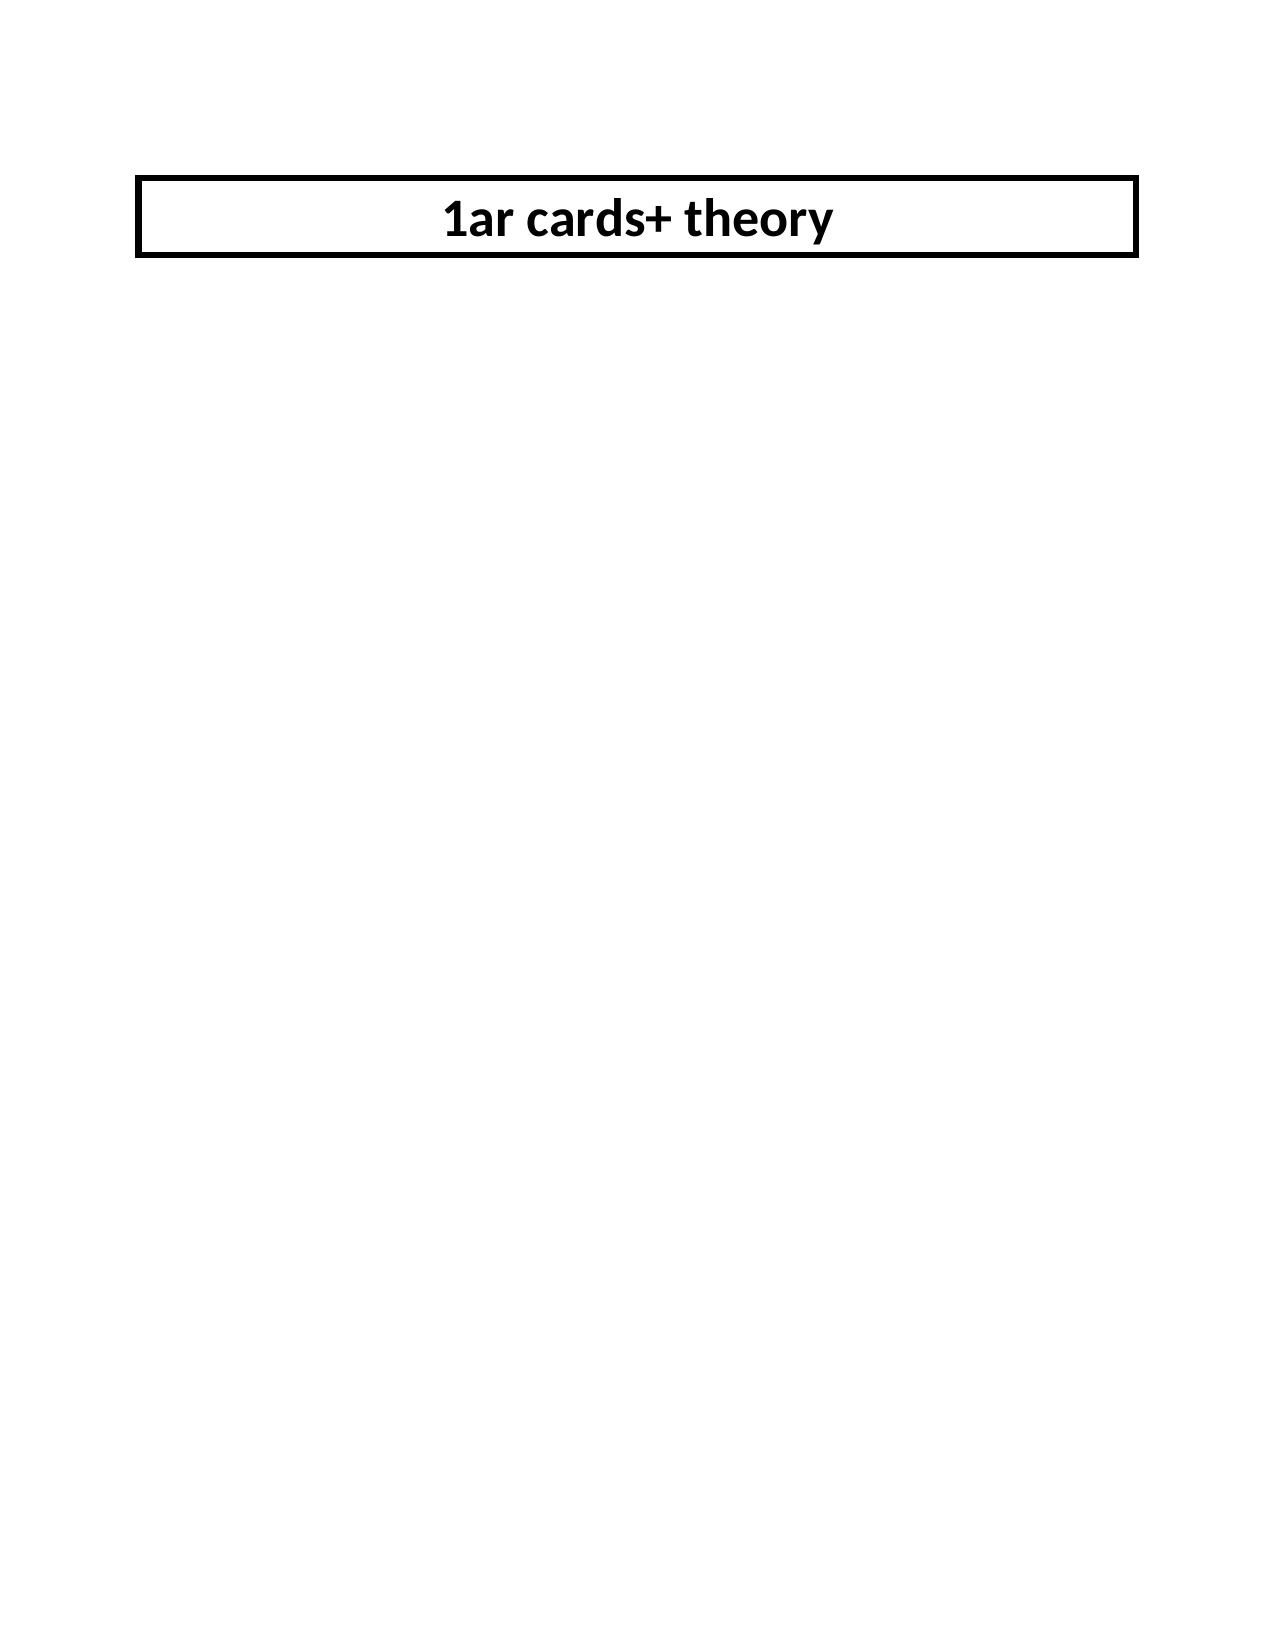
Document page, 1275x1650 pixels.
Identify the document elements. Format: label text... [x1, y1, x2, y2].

subtitle 1ar cards+ theory [142, 181, 1133, 252]
